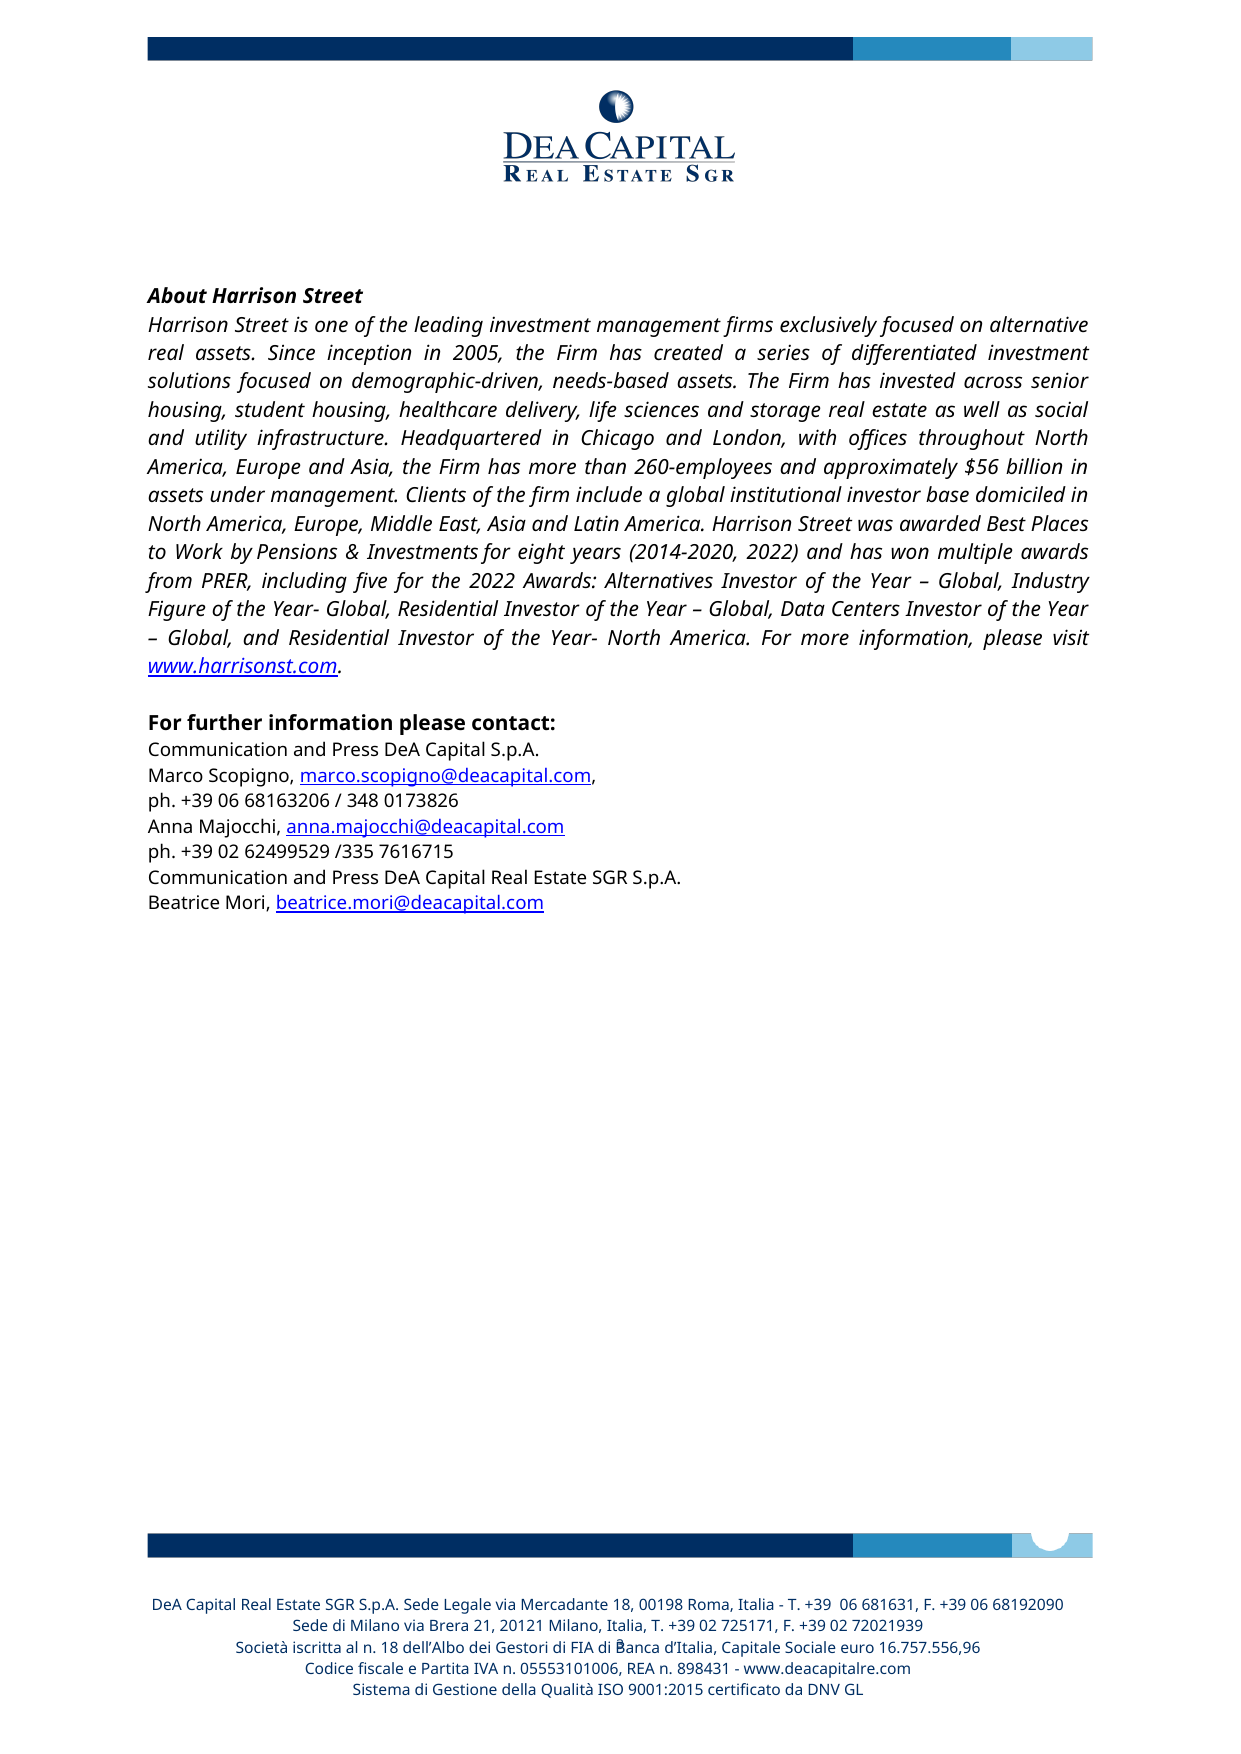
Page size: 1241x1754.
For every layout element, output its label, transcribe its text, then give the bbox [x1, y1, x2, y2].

picture [147, 1530, 1093, 1558]
picture [147, 37, 1093, 61]
text About Harrison Street [148, 281, 1092, 310]
text Harrison Street is one of the leading investment management firms exclusively focused on alternative real assets. Since inception in 2005, the Firm has created a series of differentiated investment solutions focused on demographic-driven, needs-based assets. The Firm has invested across senior housing, student housing, healthcare delivery, life sciences and storage real estate as well as social and utility infrastructure. Headquartered in Chicago and London, with offices throughout North America, Europe and Asia, the Firm has more than 260-employees and approximately $56 billion in assets under management. Clients of the firm include a global institutional investor base domiciled in North America, Europe, Middle East, Asia and Latin America. Harrison Street was awarded Best Places to Work by Pensions & Investments for eight years (2014-2020, 2022) and has won multiple awards from PRER, including five for the 2022 Awards: Alternatives Investor of the Year – Global, Industry Figure of the Year- Global, Residential Investor of the Year – Global, Data Centers Investor of the Year – Global, and Residential Investor of the Year- North America. For more information, please visit www.harrisonst.com. [148, 310, 1092, 679]
text Communication and Press DeA Capital S.p.A. [148, 736, 1092, 762]
text For further information please contact: [148, 708, 1092, 736]
text Anna Majocchi, anna.majocchi@deacapital.com [148, 813, 1092, 838]
text Marco Scopigno, marco.scopigno@deacapital.com, [148, 762, 1092, 787]
text Communication and Press DeA Capital Real Estate SGR S.p.A. [148, 864, 1092, 889]
text Beatrice Mori, beatrice.mori@deacapital.com [148, 889, 1092, 915]
picture [485, 70, 755, 214]
text ph. +39 02 62499529 /335 7616715 [148, 838, 1092, 864]
text ph. +39 06 68163206 / 348 0173826 [148, 787, 1092, 813]
